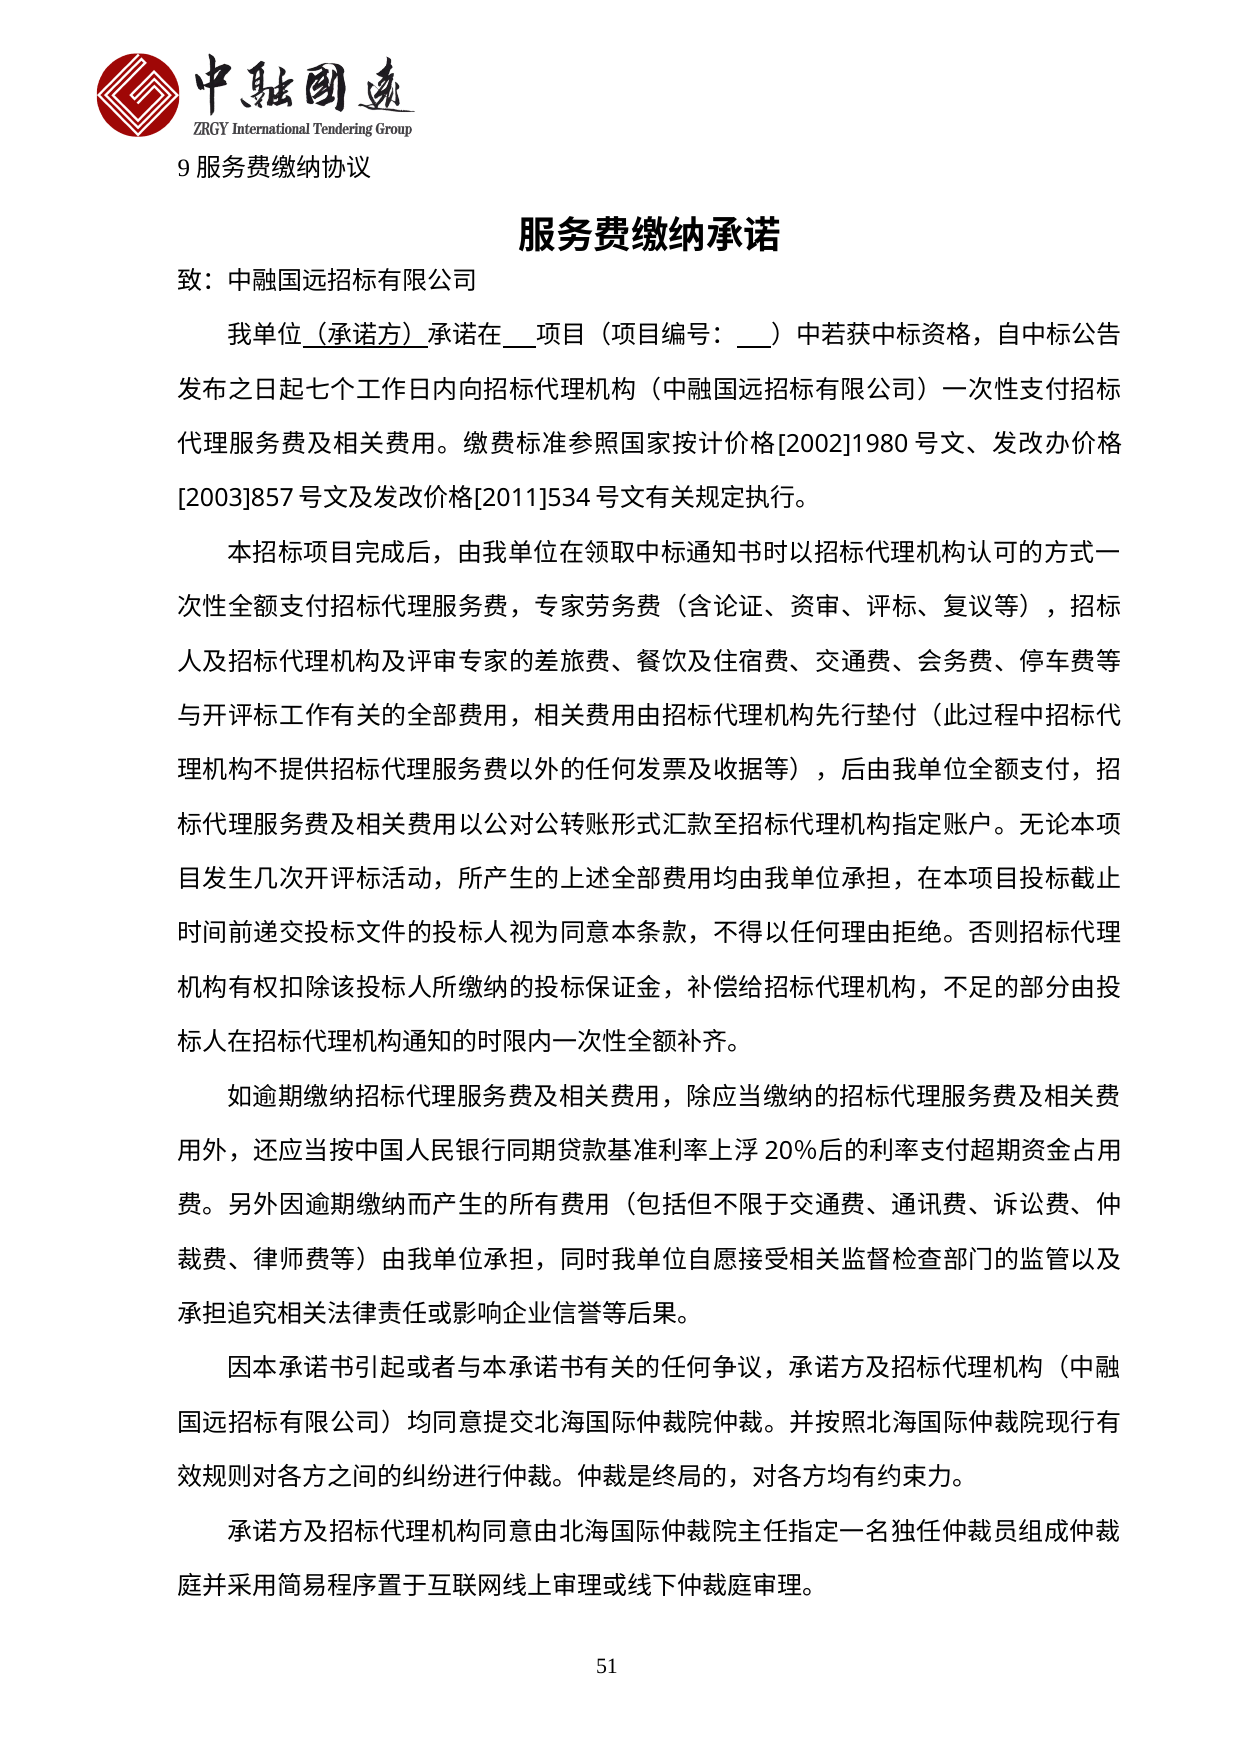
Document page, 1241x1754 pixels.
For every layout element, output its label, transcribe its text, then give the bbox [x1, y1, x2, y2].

text 服务费缴纳承诺 [177, 202, 1122, 260]
text 9 服务费缴纳协议 [177, 148, 1122, 184]
text 致：中融国远招标有限公司 [177, 260, 1122, 297]
picture [93, 48, 420, 142]
text 如逾期缴纳招标代理服务费及相关费用，除应当缴纳的招标代理服务费及相关费用外，还应当按中国人民银行同期贷款基准利率上浮20％后的利率支付超期资金占用费。另外因逾期缴纳而产生的所有费用（包括但不限于交通费、通讯费、诉讼费、仲裁费、律师费等）由我单位承担，同时我单位自愿接受相关监督检查部门的监管以及承担追究相关法律责任或影响企业信誉等后果。 [177, 1076, 1122, 1330]
text 我单位（承诺方）承诺在 项目（项目编号： ）中若获中标资格，自中标公告发布之日起七个工作日内向招标代理机构（中融国远招标有限公司）一次性支付招标代理服务费及相关费用。缴费标准参照国家按计价格[2002]1980号文、发改办价格[2003]857号文及发改价格[2011]534号文有关规定执行。 [177, 315, 1122, 514]
text 本招标项目完成后，由我单位在领取中标通知书时以招标代理机构认可的方式一次性全额支付招标代理服务费，专家劳务费（含论证、资审、评标、复议等），招标人及招标代理机构及评审专家的差旅费、餐饮及住宿费、交通费、会务费、停车费等与开评标工作有关的全部费用，相关费用由招标代理机构先行垫付（此过程中招标代理机构不提供招标代理服务费以外的任何发票及收据等），后由我单位全额支付，招标代理服务费及相关费用以公对公转账形式汇款至招标代理机构指定账户。无论本项目发生几次开评标活动，所产生的上述全部费用均由我单位承担，在本项目投标截止时间前递交投标文件的投标人视为同意本条款，不得以任何理由拒绝。否则招标代理机构有权扣除该投标人所缴纳的投标保证金，补偿给招标代理机构，不足的部分由投标人在招标代理机构通知的时限内一次性全额补齐。 [177, 532, 1122, 1058]
text 因本承诺书引起或者与本承诺书有关的任何争议，承诺方及招标代理机构（中融国远招标有限公司）均同意提交北海国际仲裁院仲裁。并按照北海国际仲裁院现行有效规则对各方之间的纠纷进行仲裁。仲裁是终局的，对各方均有约束力。 [177, 1348, 1122, 1493]
text 承诺方及招标代理机构同意由北海国际仲裁院主任指定一名独任仲裁员组成仲裁庭并采用简易程序置于互联网线上审理或线下仲裁庭审理。 [177, 1511, 1122, 1602]
